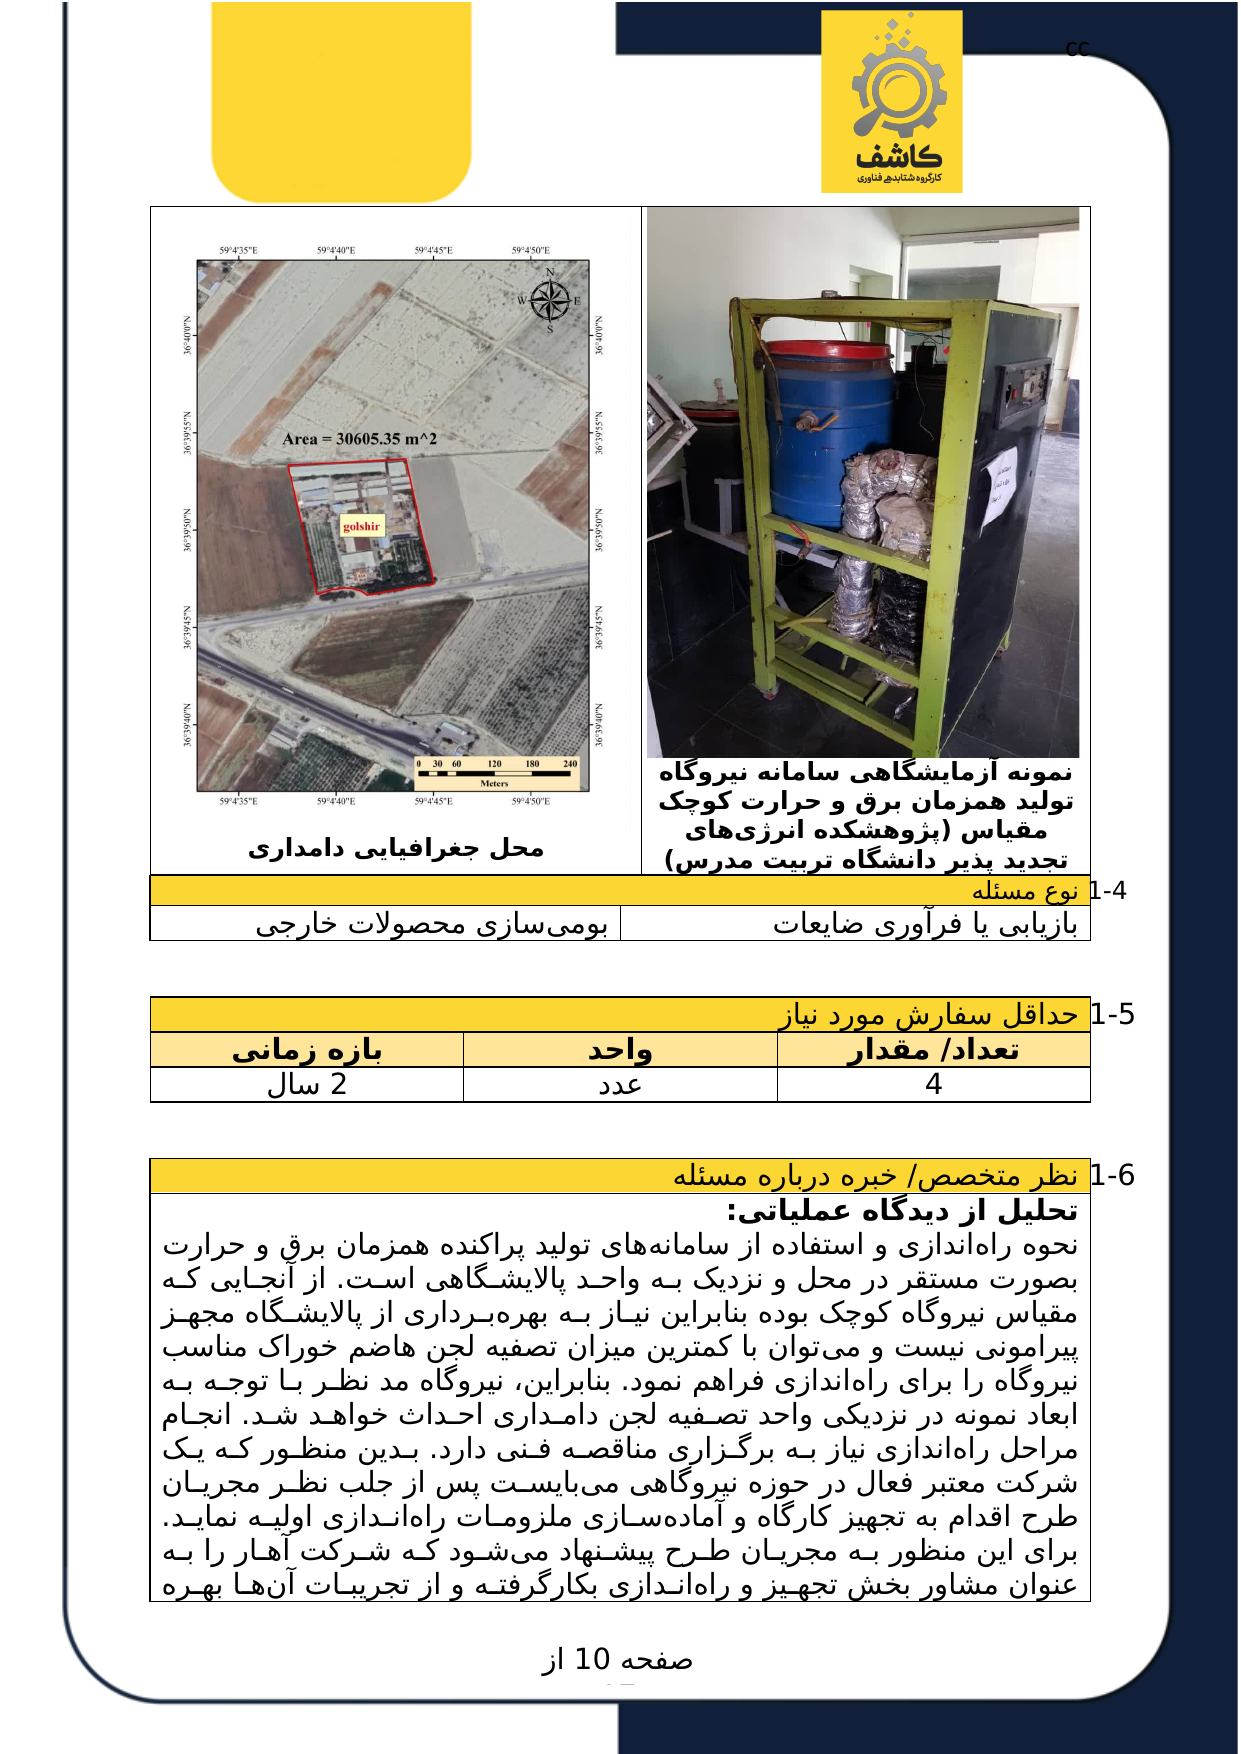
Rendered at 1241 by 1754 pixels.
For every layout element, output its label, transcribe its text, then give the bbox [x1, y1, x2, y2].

table_cell [151, 906, 620, 940]
table_cell عدد [464, 1068, 777, 1101]
table_header نوع مسئله [151, 876, 1090, 905]
table_cell تعداد/ مقدار [778, 1033, 1090, 1066]
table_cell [151, 1194, 1090, 1601]
table_cell [621, 906, 1090, 940]
table_cell نمونه آزمایشگاهی سامانه نیروگاه تولید همزمان برق و حرارت کوچک مقیاس (پژوهشکده انرژی‌های تجدید پذیر دانشگاه تربیت مدرس) [642, 207, 1090, 874]
table_cell 4 [778, 1068, 1090, 1101]
table_header حداقل سفارش مورد نیاز [151, 998, 1090, 1031]
table_cell بازه زمانی [151, 1033, 463, 1066]
picture [0, 2, 1238, 1754]
table_header نظر متخصص/ خبره درباره مسئله [151, 1159, 1090, 1192]
table_cell محل جغرافیایی دامداری [151, 207, 641, 874]
table_cell واحد [464, 1033, 777, 1066]
table_cell 2 سال [151, 1068, 463, 1101]
